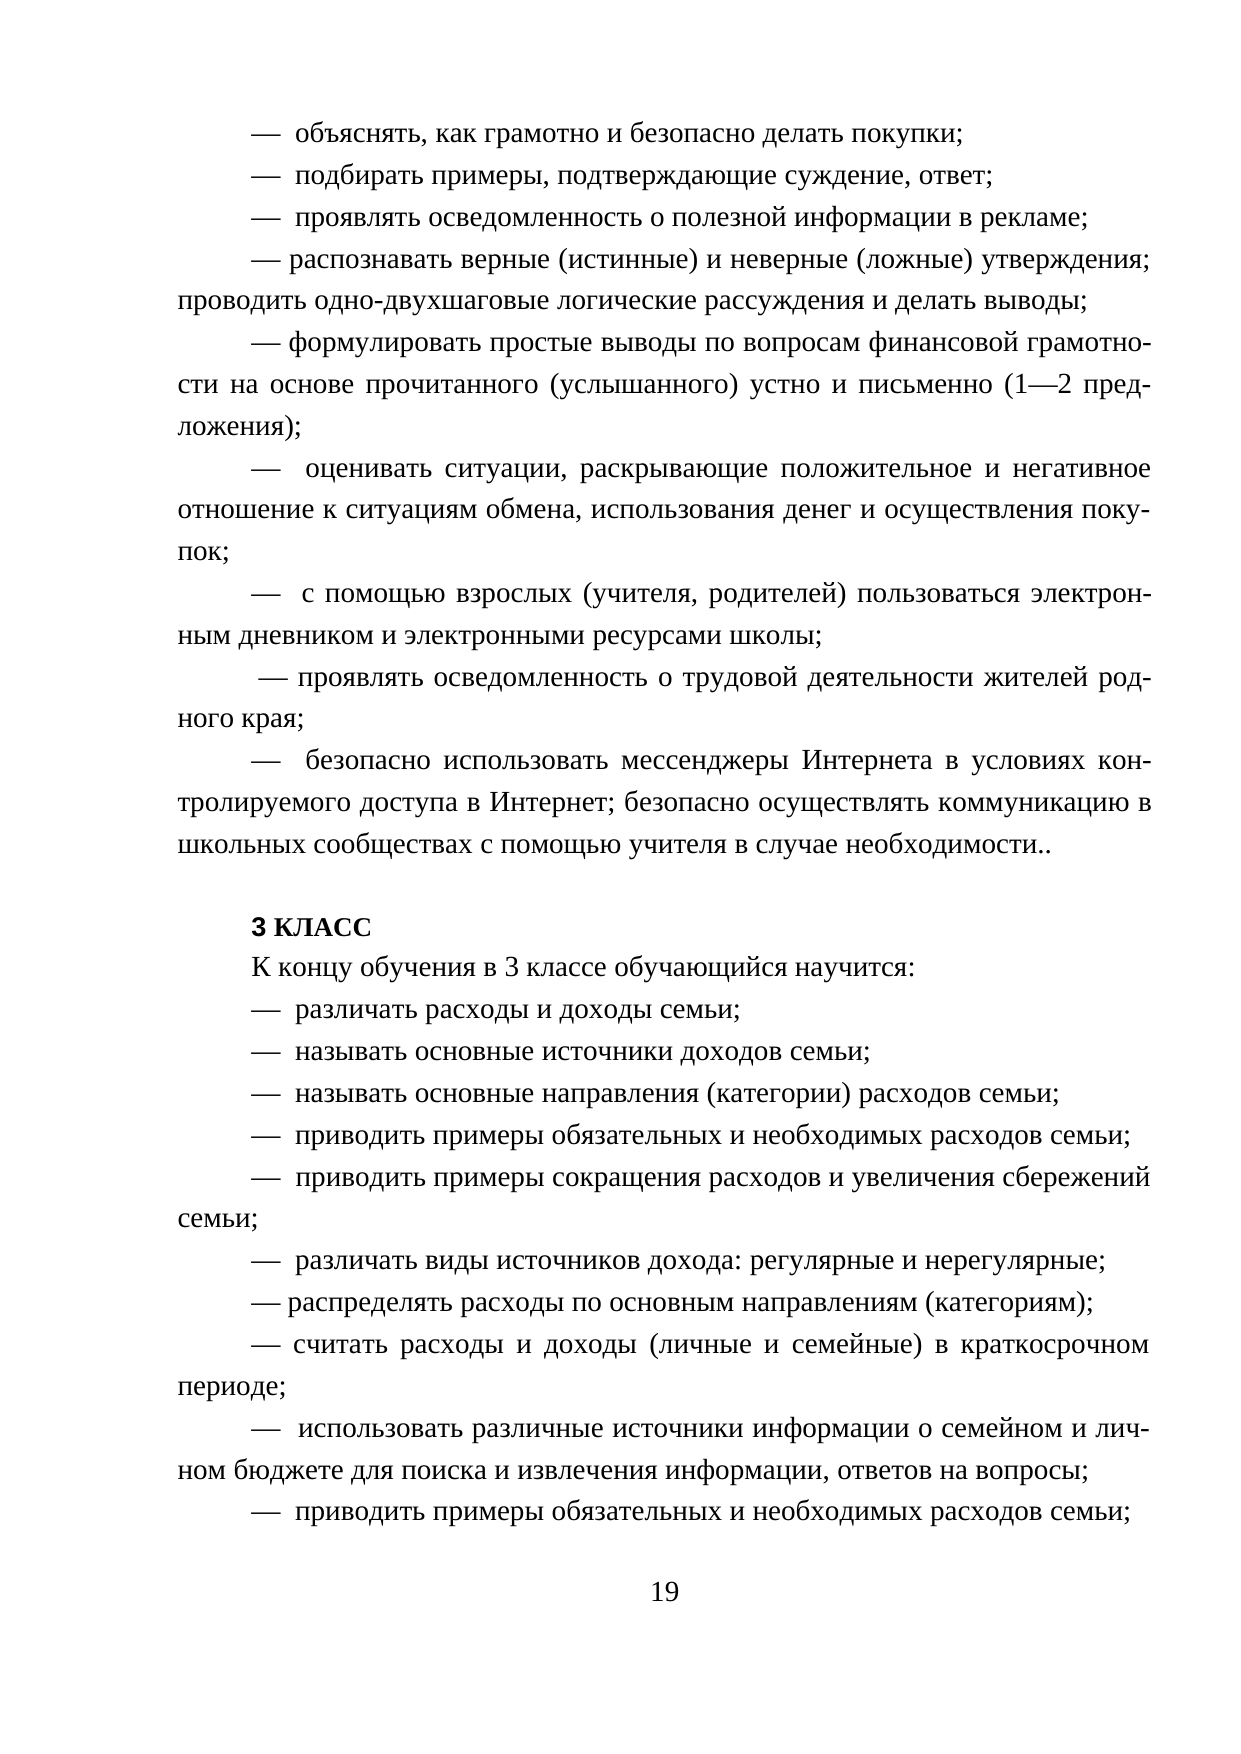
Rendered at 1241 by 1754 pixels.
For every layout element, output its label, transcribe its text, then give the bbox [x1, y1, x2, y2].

list с помощью взрослых (учителя, родителей) пользоваться электрон- ным дневником и электронными ресурсами школы; [177, 575, 1153, 651]
list подбирать примеры, подтверждающие суждение, ответ; [251, 157, 1176, 191]
list КЛАСС [251, 911, 1176, 942]
list приводить примеры обязательных и необходимых расходов семьи; [251, 1117, 1176, 1150]
list использовать различные источники информации о семейном и лич- ном бюджете для поиска и извлечения информации, ответов на вопросы; [177, 1410, 1152, 1486]
list распознавать верные (истинные) и неверные (ложные) утверждения; проводить одно-двухшаговые логические рассуждения и делать выводы; [177, 241, 1151, 316]
list распределять расходы по основным направлениям (категориям); [251, 1284, 1176, 1318]
list оценивать ситуации, раскрывающие положительное и негативное отношение к ситуациям обмена, использования денег и осуществления поку- пок; [177, 450, 1152, 567]
list считать расходы и доходы (личные и семейные) в краткосрочном периоде; [177, 1326, 1152, 1402]
list называть основные направления (категории) расходов семьи; [251, 1075, 1176, 1108]
list безопасно использовать мессенджеры Интернета в условиях кон- тролируемого доступа в Интернет; безопасно осуществлять коммуникацию в школьных сообществах с помощью учителя в случае необходимости.. [177, 742, 1153, 860]
list приводить примеры сокращения расходов и увеличения сбережений семьи; [177, 1159, 1151, 1234]
list проявлять осведомленность о трудовой деятельности жителей род- ного края; [177, 659, 1152, 734]
text К концу обучения в 3 классе обучающийся научится: [251, 949, 1176, 982]
list проявлять осведомленность о полезной информации в рекламе; [251, 199, 1176, 233]
list называть основные источники доходов семьи; [251, 1033, 1176, 1067]
list объяснять, как грамотно и безопасно делать покупки; [251, 115, 1176, 149]
list различать расходы и доходы семьи; [251, 991, 1176, 1024]
list различать виды источников дохода: регулярные и нерегулярные; [251, 1242, 1176, 1276]
list формулировать простые выводы по вопросам финансовой грамотно- сти на основе прочитанного (услышанного) устно и письменно (1—2 пред- ложения); [177, 324, 1153, 441]
list приводить примеры обязательных и необходимых расходов семьи; [251, 1494, 1176, 1527]
